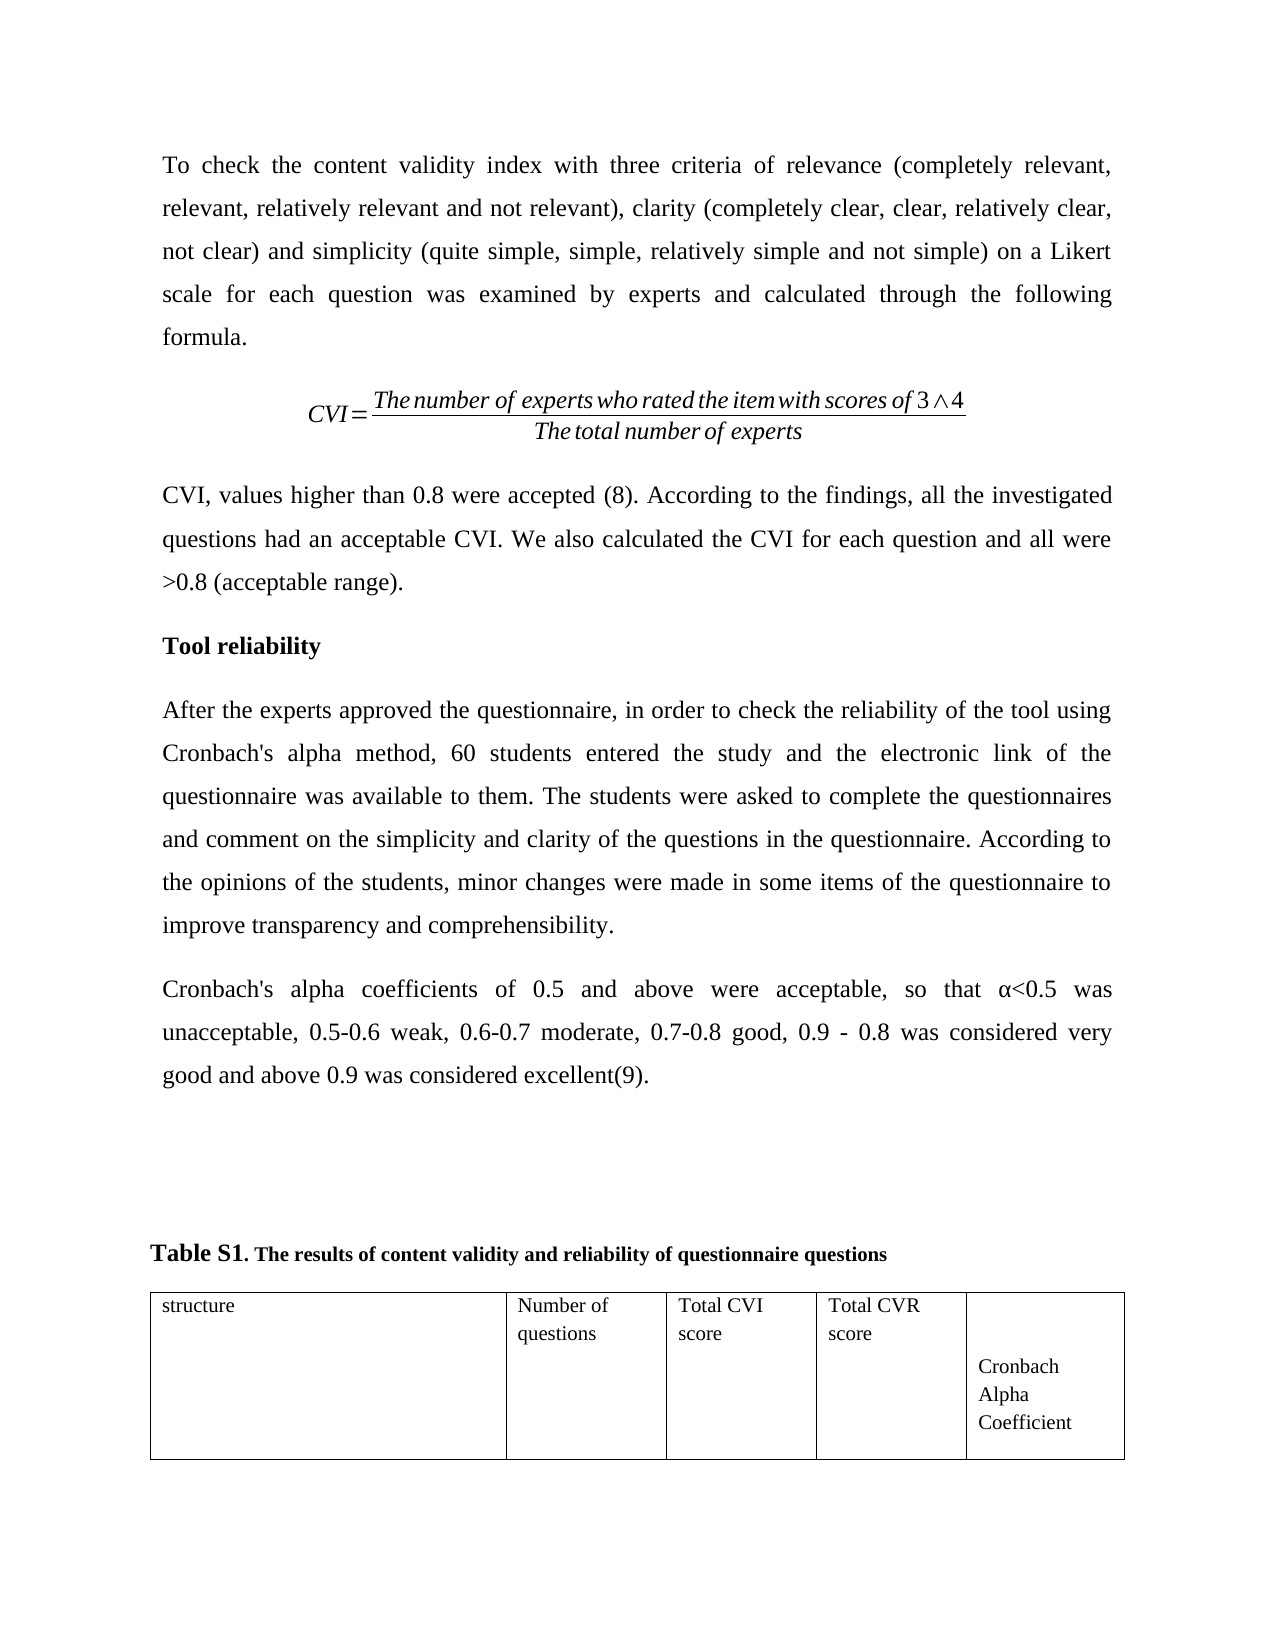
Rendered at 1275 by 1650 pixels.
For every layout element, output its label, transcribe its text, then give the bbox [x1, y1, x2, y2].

text After the experts approved the questionnaire, in order to check the reliability of the tool using Cronbach's alpha method, 60 students entered the study and the electronic link of the questionnaire was available to them. The students were asked to complete the questionnaires and comment on the simplicity and clarity of the questions in the questionnaire. According to the opinions of the students, minor changes were made in some items of the questionnaire to improve transparency and comprehensibility. [162, 695, 1113, 939]
text Table S1. The results of content validity and reliability of questionnaire questions [150, 1238, 1125, 1267]
table_header Number of questions [507, 1293, 666, 1459]
table_header structure [151, 1293, 506, 1459]
text To check the content validity index with three criteria of relevance (completely relevant, relevant, relatively relevant and not relevant), clarity (completely clear, clear, relatively clear, not clear) and simplicity (quite simple, simple, relatively simple and not simple) on a Likert scale for each question was examined by experts and calculated through the following formula. [162, 150, 1113, 351]
text CVI, values higher than 0.8 were accepted (8). According to the findings, all the investigated questions had an acceptable CVI. We also calculated the CVI for each question and all were >0.8 (acceptable range). [162, 481, 1113, 596]
text Cronbach's alpha coefficients of 0.5 and above were acceptable, so that α<0.5 was unacceptable, 0.5-0.6 weak, 0.6-0.7 moderate, 0.7-0.8 good, 0.9 - 0.8 was considered very good and above 0.9 was considered excellent(9). [162, 974, 1113, 1089]
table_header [967, 1293, 1124, 1459]
text Tool reliability [162, 631, 1113, 659]
table_header Total CVR score [817, 1293, 966, 1459]
table_header Total CVI score [667, 1293, 816, 1459]
